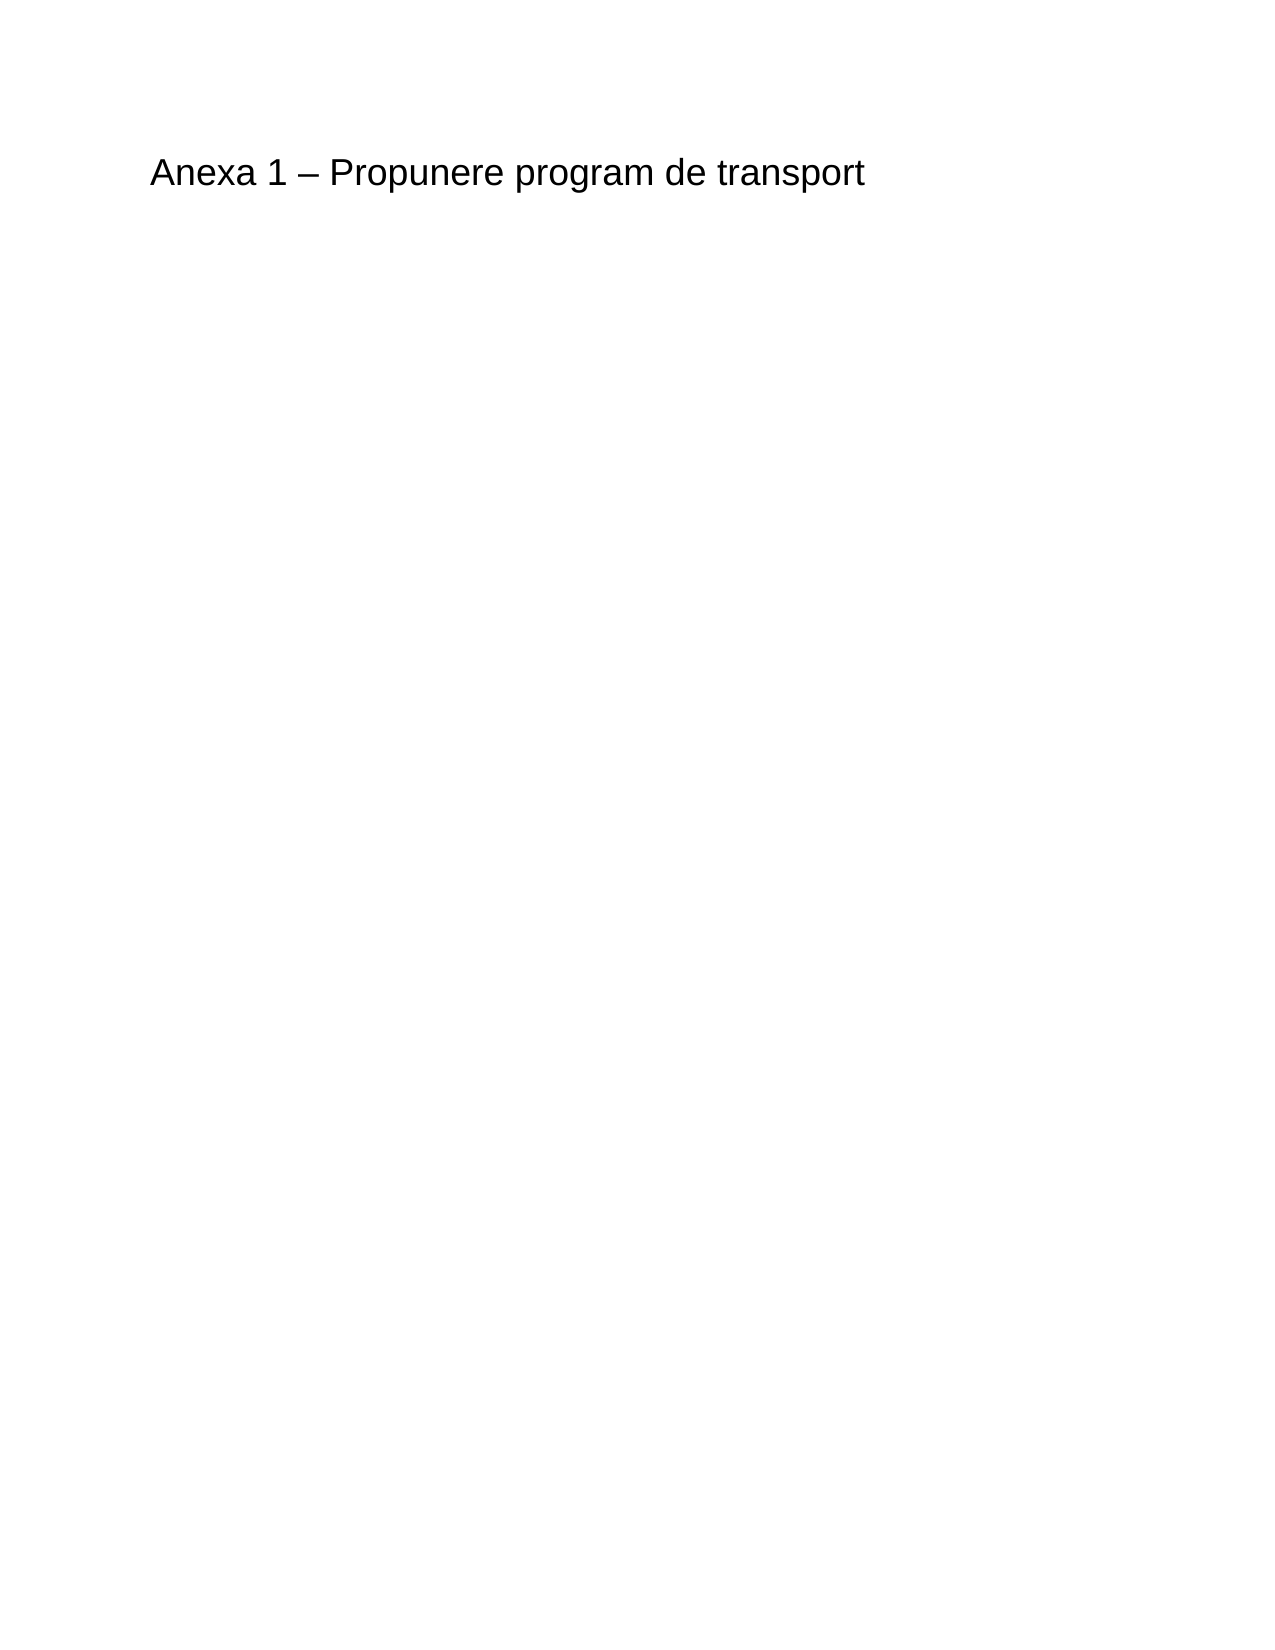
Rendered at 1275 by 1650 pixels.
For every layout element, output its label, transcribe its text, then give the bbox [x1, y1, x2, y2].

text Anexa 1 – Propunere program de transport [150, 150, 1125, 193]
